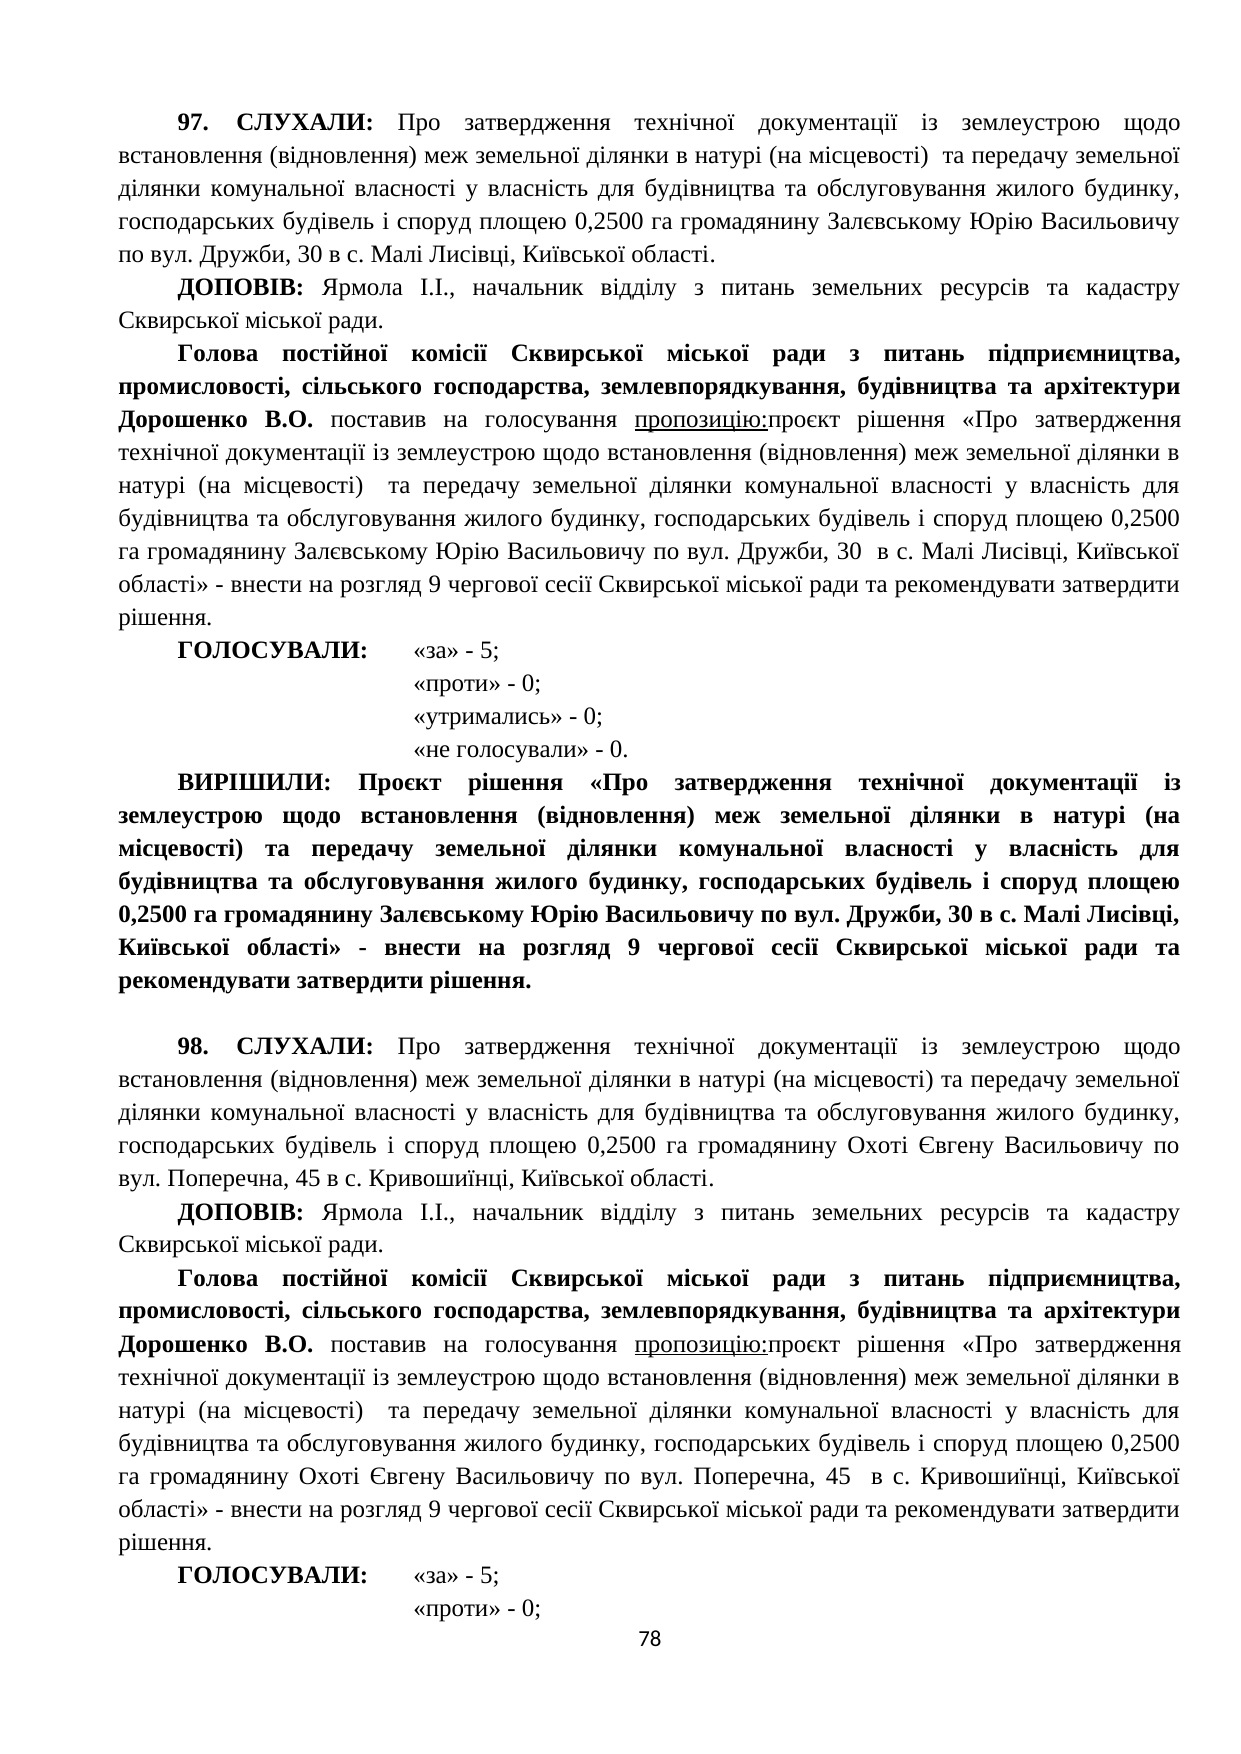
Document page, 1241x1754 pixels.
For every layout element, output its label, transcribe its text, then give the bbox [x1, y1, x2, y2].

list СЛУХАЛИ: Про затвердження технічної документації із землеустрою щодо встановлення (відновлення) меж земельної ділянки в натурі (на місцевості) та передачу земельної ділянки комунальної власності у власність для будівництва та обслуговування жилого будинку, господарських будівель і споруд площею 0,2500 га громадянину Залєвському Юрію Васильовичу по вул. Дружби, 30 в с. Малі Лисівці, Київської області. [118, 107, 1181, 268]
text «не голосували» - 0. [118, 734, 1181, 763]
text ДОПОВІВ: Ярмола І.І., начальник відділу з питань земельних ресурсів та кадастру Сквирської міської ради. [118, 272, 1181, 334]
text «проти» - 0; [118, 1593, 1181, 1622]
list ВИРІШИЛИ: Проєкт рішення «Про затвердження технічної документації із землеустрою щодо встановлення (відновлення) меж земельної ділянки в натурі (на місцевості) та передачу земельної ділянки комунальної власності у власність для будівництва та обслуговування жилого будинку, господарських будівель і споруд площею 0,2500 га громадянину Залєвському Юрію Васильовичу по вул. Дружби, 30 в с. Малі Лисівці, Київської області» - внести на розгляд 9 чергової сесії Сквирської міської ради та рекомендувати затвердити рішення. [118, 767, 1181, 994]
text Голова постійної комісії Сквирської міської ради з питань підприємництва, промисловості, сільського господарства, землевпорядкування, будівництва та архітектури Дорошенко В.О. поставив на голосування пропозицію:проєкт рішення «Про затвердження технічної документації із землеустрою щодо встановлення (відновлення) меж земельної ділянки в натурі (на місцевості) та передачу земельної ділянки комунальної власності у власність для будівництва та обслуговування жилого будинку, господарських будівель і споруд площею 0,2500 га громадянину Охоті Євгену Васильовичу по вул. Поперечна, 45 в с. Кривошиїнці, Київської області» - внести на розгляд 9 чергової сесії Сквирської міської ради та рекомендувати затвердити рішення. [118, 1263, 1181, 1556]
text Голова постійної комісії Сквирської міської ради з питань підприємництва, промисловості, сільського господарства, землевпорядкування, будівництва та архітектури Дорошенко В.О. поставив на голосування пропозицію:проєкт рішення «Про затвердження технічної документації із землеустрою щодо встановлення (відновлення) меж земельної ділянки в натурі (на місцевості) та передачу земельної ділянки комунальної власності у власність для будівництва та обслуговування жилого будинку, господарських будівель і споруд площею 0,2500 га громадянину Залєвському Юрію Васильовичу по вул. Дружби, 30 в с. Малі Лисівці, Київської області» - внести на розгляд 9 чергової сесії Сквирської міської ради та рекомендувати затвердити рішення. [118, 338, 1181, 631]
text ДОПОВІВ: Ярмола І.І., начальник відділу з питань земельних ресурсів та кадастру Сквирської міської ради. [118, 1197, 1181, 1258]
list СЛУХАЛИ: Про затвердження технічної документації із землеустрою щодо встановлення (відновлення) меж земельної ділянки в натурі (на місцевості) та передачу земельної ділянки комунальної власності у власність для будівництва та обслуговування жилого будинку, господарських будівель і споруд площею 0,2500 га громадянину Охоті Євгену Васильовичу по вул. Поперечна, 45 в с. Кривошиїнці, Київської області. [118, 1031, 1181, 1192]
text ГОЛОСУВАЛИ: «за» - 5; [118, 1560, 1181, 1588]
text ГОЛОСУВАЛИ: «за» - 5; [118, 635, 1181, 664]
text «утримались» - 0; [118, 701, 1181, 730]
text «проти» - 0; [118, 668, 1181, 697]
